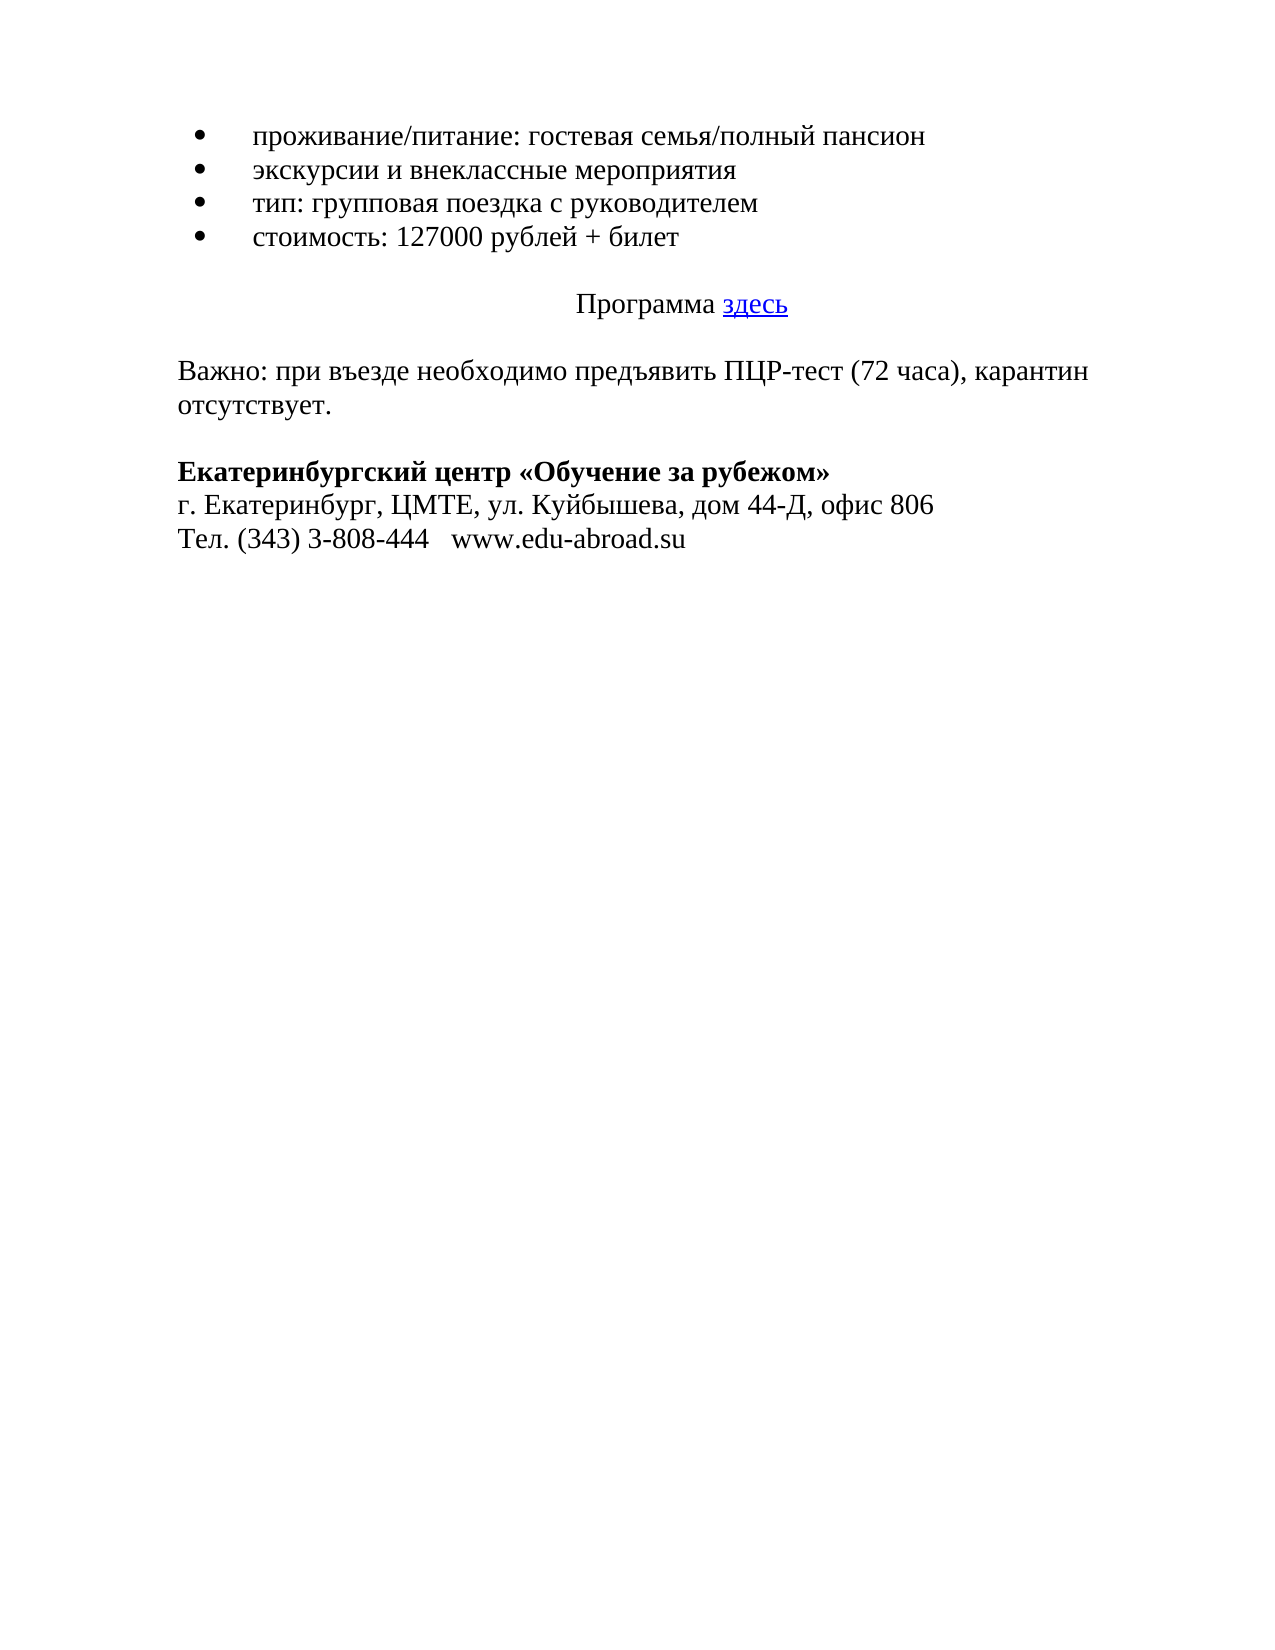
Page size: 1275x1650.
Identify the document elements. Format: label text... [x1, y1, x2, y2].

text Тел. (343) 3-808-444 www.edu-abroad.su [177, 521, 1186, 554]
list проживание/питание: гостевая семья/полный пансион [195, 118, 1186, 152]
list экскурсии и внеклассные мероприятия [195, 152, 1186, 185]
text Важно: при въезде необходимо предъявить ПЦР-тест (72 часа), карантин отсутствует. [177, 353, 1186, 420]
text Программа здесь [177, 286, 1186, 320]
text г. Екатеринбург, ЦМТЕ, ул. Куйбышева, дом 44-Д, офис 806 [177, 487, 1186, 521]
text Екатеринбургский центр «Обучение за рубежом» [177, 454, 1186, 487]
list тип: групповая поездка с руководителем [195, 185, 1186, 219]
list стоимость: 127000 рублей + билет [195, 219, 1186, 253]
